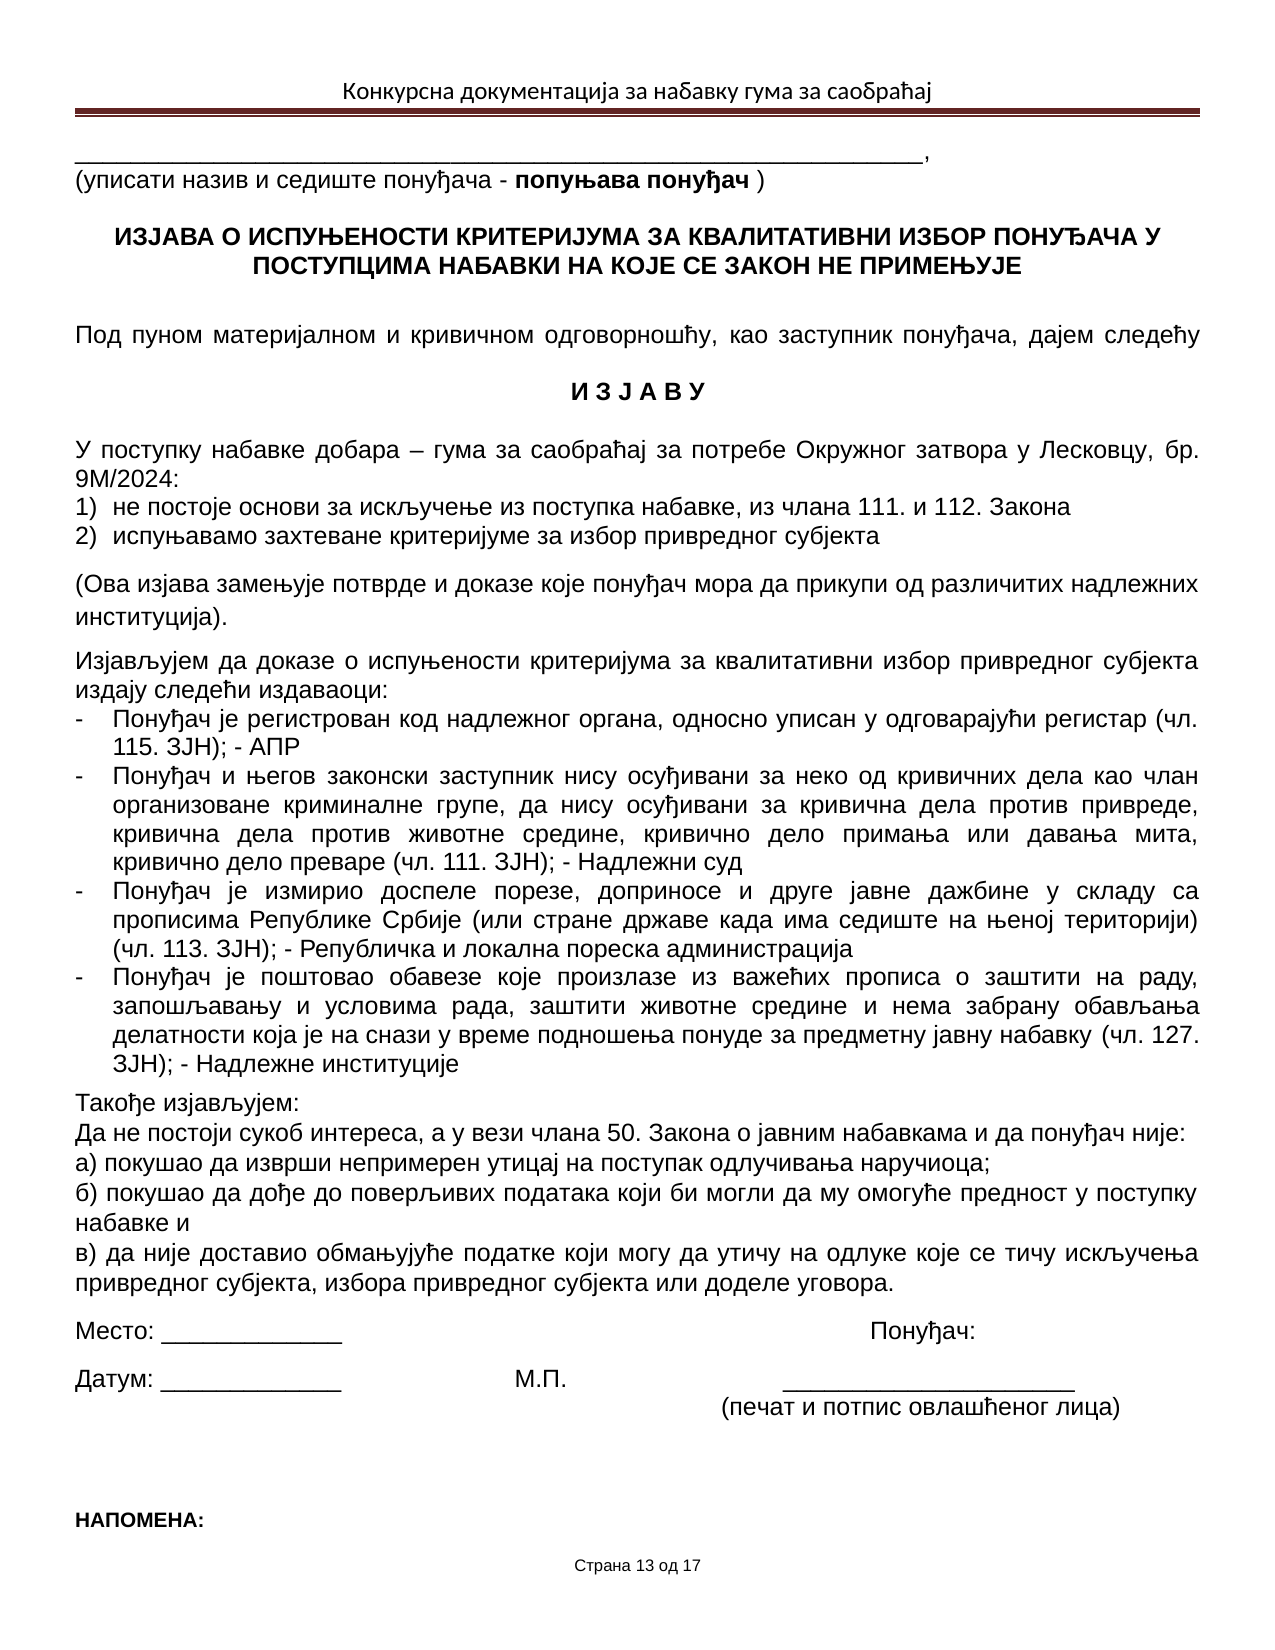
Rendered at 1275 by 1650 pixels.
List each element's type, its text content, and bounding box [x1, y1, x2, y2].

text _____________________________________________________________, [75, 136, 1200, 165]
list Понуђач је поштовао обавезе које произлазе из важећих прописа о заштити на раду, запошљавању и условима рада, заштити животне средине и нема забрану обављања делатности која је на снази у време подношења понуде за предметну јавну набавку (чл. 127. ЗЈН); - Надлежне институције [75, 962, 1200, 1077]
text б) покушао да дође до поверљивих података који би могли да му омогуће предност у поступку набавке и [75, 1177, 1200, 1237]
text ИЗЈАВА О ИСПУЊЕНОСТИ КРИТЕРИЈУМА ЗА КВАЛИТАТИВНИ ИЗБОР ПОНУЂАЧА У ПОСТУПЦИМА НАБАВКИ НА КОЈЕ СЕ ЗАКОН НЕ ПРИМЕЊУЈЕ [75, 222, 1200, 280]
text И З Ј А В У [75, 377, 1200, 406]
list Понуђач је измирио доспеле порезе, доприносе и друге јавне дажбине у складу са прописима Републике Србије (или стране државе када има седиште на њеној територији) (чл. 113. ЗЈН); - Републичка и локална пореска администрација [75, 876, 1200, 962]
text Изјављујем да доказе о испуњености критеријума за квалитативни избор привредног субјекта издају следећи издаваоци: [75, 646, 1200, 704]
text Такође изјављујем: [75, 1088, 1200, 1117]
text в) да није доставио обмањујуће податке који могу да утичу на одлуке које се тичу искључења привредног субјекта, избора привредног субјекта или доделе уговора. [75, 1237, 1200, 1297]
text (Ова изјава замењује потврде и доказе које понуђач мора да прикупи од различитих надлежних институција). [75, 569, 1200, 631]
text (печат и потпис овлашћеног лица) [75, 1392, 1200, 1421]
text Да не постоји сукоб интереса, а у вези члана 50. Закона о јавним набавкама и да понуђач није: [75, 1117, 1200, 1147]
list Понуђач и његов законски заступник нису осуђивани за неко од кривичних дела као члан организоване криминалне групе, да нису осуђивани за кривична дела против привреде, кривична дела против животне средине, кривично дело примања или давања мита, кривично дело преваре (чл. 111. ЗЈН); - Надлежни суд [75, 761, 1200, 876]
text Под пуном материјалном и кривичном одговорношћу, као заступник понуђача, дајем следећу [75, 320, 1200, 377]
text а) покушао да изврши непримерен утицај на поступак одлучивања наручиоца; [75, 1147, 1200, 1177]
text У поступку набавке добара – гума за саобраћај за потребе Окружног затвора у Лесковцу, бр. 9М/2024: [75, 435, 1200, 492]
text (уписати назив и седиште понуђача - попуњава понуђач ) [75, 165, 1200, 194]
list испуњавамо захтеване критеријуме за избор привредног субјекта [75, 521, 1200, 550]
text Датум: _____________ М.П. _____________________ [47, 1364, 1200, 1392]
list Понуђач је регистрован код надлежног органа, односно уписан у одговарајући регистар (чл. 115. ЗЈН); - АПР [75, 704, 1200, 761]
text Место: _____________ Понуђач: [75, 1316, 1200, 1344]
text НАПОМЕНА: [75, 1507, 1200, 1531]
list не постоје основи за искључење из поступка набавке, из члана 111. и 112. Закона [75, 492, 1200, 521]
